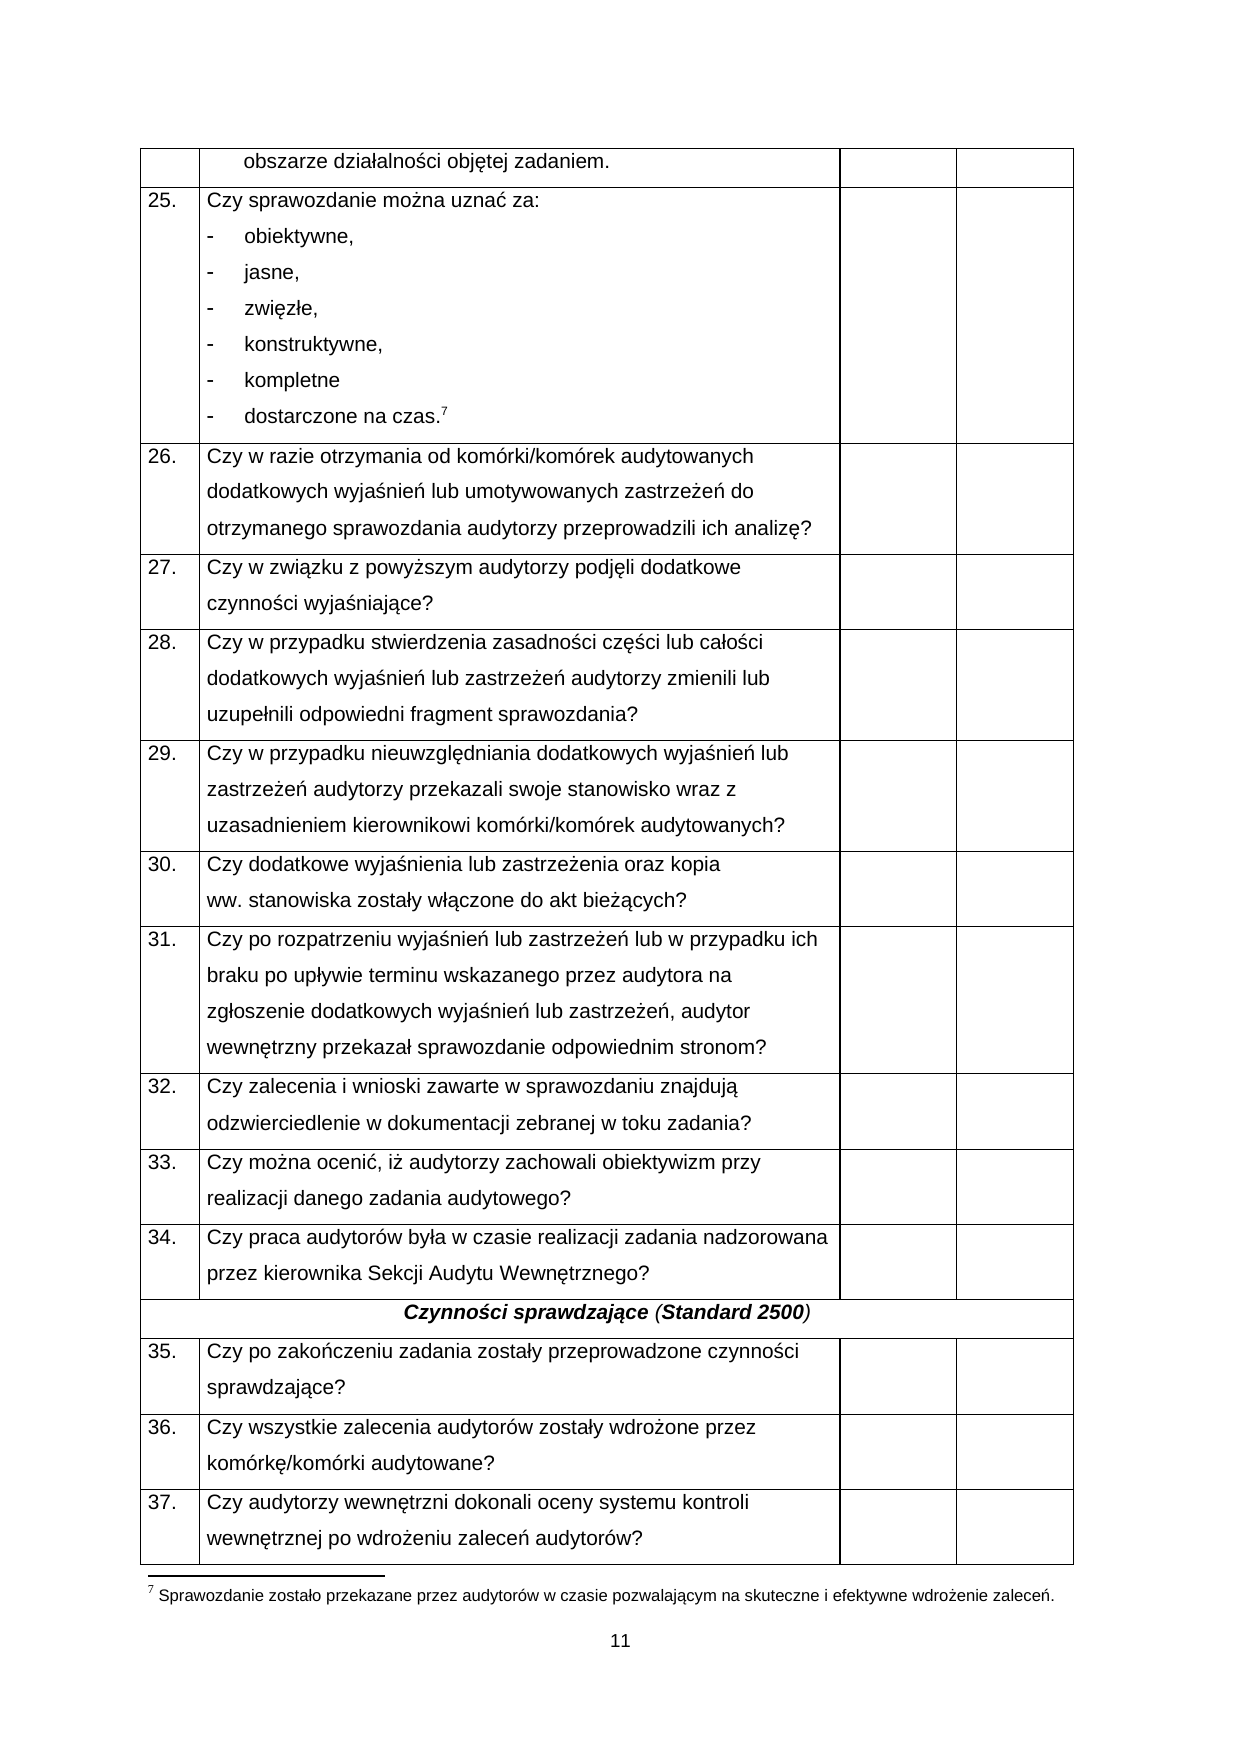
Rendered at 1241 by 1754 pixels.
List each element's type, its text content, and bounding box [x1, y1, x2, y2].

table_cell [141, 1339, 199, 1413]
table_cell [841, 1074, 956, 1148]
table_cell Czy po rozpatrzeniu wyjaśnień lub zastrzeżeń lub w przypadku ich braku po upływie terminu wskazanego przez audytora na zgłoszenie dodatkowych wyjaśnień lub zastrzeżeń, audytor wewnętrzny przekazał sprawozdanie odpowiednim stronom? [200, 927, 839, 1073]
table_cell [841, 555, 956, 629]
table_cell [141, 1225, 199, 1299]
table_cell Czy po zakończeniu zadania zostały przeprowadzone czynności sprawdzające? [200, 1339, 839, 1413]
table_cell [957, 1225, 1073, 1299]
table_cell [200, 149, 839, 187]
table_cell Czy w przypadku stwierdzenia zasadności części lub całości dodatkowych wyjaśnień lub zastrzeżeń audytorzy zmienili lub uzupełnili odpowiedni fragment sprawozdania? [200, 630, 839, 740]
table_cell [957, 149, 1073, 187]
table_cell Czy zalecenia i wnioski zawarte w sprawozdaniu znajdują odzwierciedlenie w dokumentacji zebranej w toku zadania? [200, 1074, 839, 1148]
table_cell Czy wszystkie zalecenia audytorów zostały wdrożone przez komórkę/komórki audytowane? [200, 1415, 839, 1489]
table_cell [841, 927, 956, 1073]
table_cell [141, 1415, 199, 1489]
table_cell [957, 927, 1073, 1073]
table_cell Czy w związku z powyższym audytorzy podjęli dodatkowe czynności wyjaśniające? [200, 555, 839, 629]
table_cell [141, 1150, 199, 1224]
table_cell [957, 1490, 1073, 1564]
table_cell [841, 1339, 956, 1413]
table_cell Czy w razie otrzymania od komórki/komórek audytowanych dodatkowych wyjaśnień lub umotywowanych zastrzeżeń do otrzymanego sprawozdania audytorzy przeprowadzili ich analizę? [200, 444, 839, 553]
table_cell [841, 188, 956, 442]
table_cell Czy audytorzy wewnętrzni dokonali oceny systemu kontroli wewnętrznej po wdrożeniu zaleceń audytorów? [200, 1490, 839, 1564]
table_cell [957, 188, 1073, 442]
table_cell [141, 852, 199, 926]
table_cell [957, 852, 1073, 926]
table_cell Czy w przypadku nieuwzględniania dodatkowych wyjaśnień lub zastrzeżeń audytorzy przekazali swoje stanowisko wraz z uzasadnieniem kierownikowi komórki/komórek audytowanych? [200, 741, 839, 851]
table_cell [141, 444, 199, 553]
table_cell [841, 149, 956, 187]
table_cell [141, 630, 199, 740]
table_cell [841, 1415, 956, 1489]
table_cell [841, 1225, 956, 1299]
table_cell [957, 1150, 1073, 1224]
table_cell [957, 1074, 1073, 1148]
table_cell [841, 1490, 956, 1564]
table_cell [841, 741, 956, 851]
table_cell Czy praca audytorów była w czasie realizacji zadania nadzorowana przez kierownika Sekcji Audytu Wewnętrznego? [200, 1225, 839, 1299]
table_cell [957, 444, 1073, 553]
table_cell Czynności sprawdzające (Standard 2500) [141, 1300, 1073, 1338]
table_cell [841, 444, 956, 553]
table_cell [141, 188, 199, 442]
table_cell [957, 1339, 1073, 1413]
table_cell Czy sprawozdanie można uznać za: obiektywne, jasne, zwięzłe, konstruktywne, kompletne dostarczone na czas. [200, 188, 839, 442]
table_cell [957, 555, 1073, 629]
table_cell [957, 630, 1073, 740]
table_cell [141, 927, 199, 1073]
table_cell Czy można ocenić, iż audytorzy zachowali obiektywizm przy realizacji danego zadania audytowego? [200, 1150, 839, 1224]
table_cell [841, 1150, 956, 1224]
table_cell [141, 149, 199, 187]
table_cell [841, 852, 956, 926]
table_cell [141, 555, 199, 629]
table_cell [957, 1415, 1073, 1489]
table_cell [141, 741, 199, 851]
table_cell [141, 1074, 199, 1148]
table_cell [957, 741, 1073, 851]
table_cell Czy dodatkowe wyjaśnienia lub zastrzeżenia oraz kopia ww. stanowiska zostały włączone do akt bieżących? [200, 852, 839, 926]
table_cell [841, 630, 956, 740]
table_cell [141, 1490, 199, 1564]
